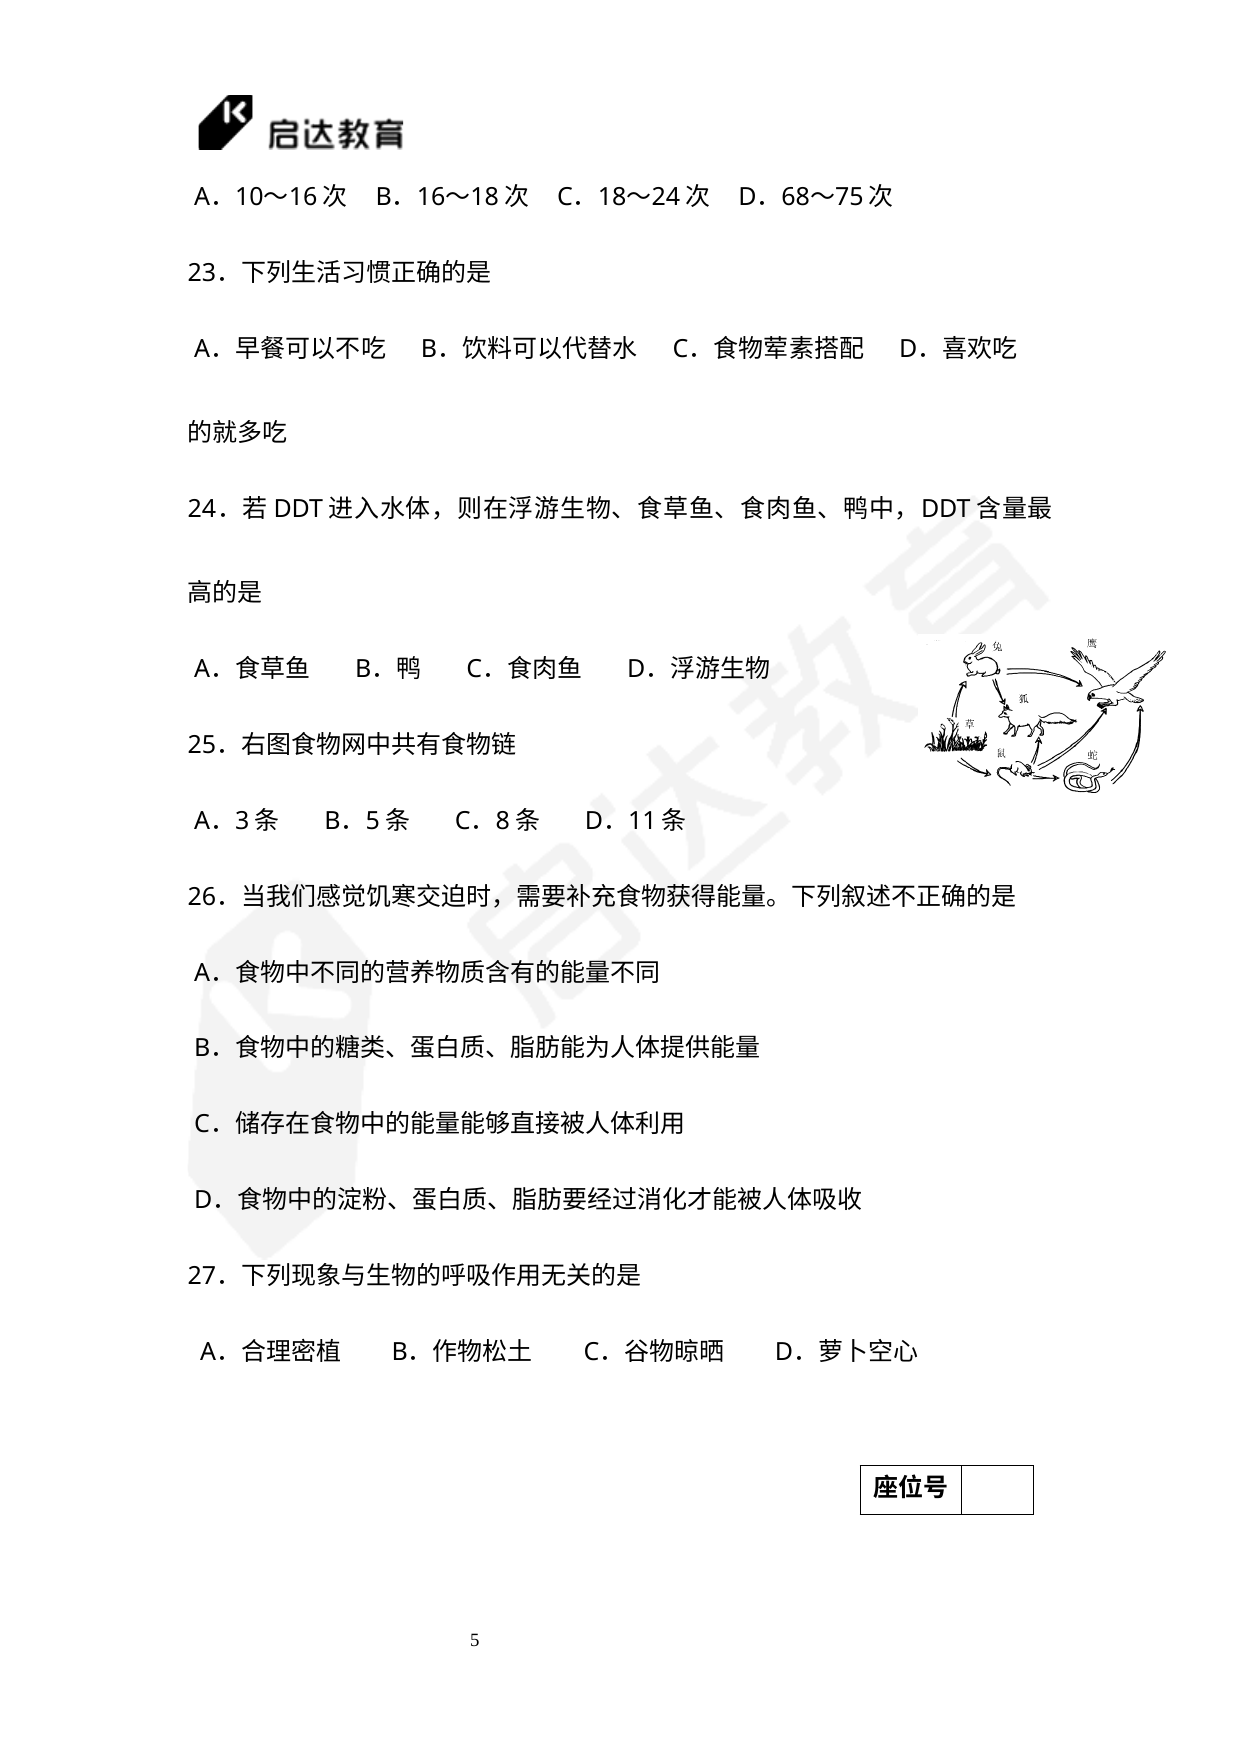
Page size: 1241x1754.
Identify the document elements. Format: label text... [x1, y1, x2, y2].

text 23．下列生活习惯正确的是 [187, 238, 1053, 303]
text 25．右图食物网中共有食物链 [187, 710, 918, 775]
text C．储存在食物中的能量能够直接被人体利用 [187, 1089, 1053, 1154]
text A．食草鱼 B．鸭 C．食肉鱼 D．浮游生物 [187, 634, 918, 699]
text A．10～16次 B．16～18次 C．18～24次 D．68～75次 [187, 162, 1053, 227]
text 26．当我们感觉饥寒交迫时，需要补充食物获得能量。下列叙述不正确的是 [187, 862, 1053, 927]
picture [918, 634, 1168, 795]
text A．早餐可以不吃 B．饮料可以代替水 C．食物荤素搭配 D．喜欢吃的就多吃 [187, 314, 1018, 463]
table_header [962, 1466, 1033, 1513]
text A．合理密植 B．作物松土 C．谷物晾晒 D．萝卜空心 [187, 1317, 1053, 1382]
picture [198, 95, 404, 150]
text 24．若DDT进入水体，则在浮游生物、食草鱼、食肉鱼、鸭中，DDT含量最高的是 [187, 474, 1053, 623]
text B．食物中的糖类、蛋白质、脂肪能为人体提供能量 [187, 1013, 1053, 1078]
text 27．下列现象与生物的呼吸作用无关的是 [187, 1241, 1053, 1306]
table_header 座位号 [861, 1466, 961, 1513]
text D．食物中的淀粉、蛋白质、脂肪要经过消化才能被人体吸收 [187, 1165, 1053, 1230]
text A．3条 B．5条 C．8条 D．11条 [187, 786, 1053, 851]
text A．食物中不同的营养物质含有的能量不同 [187, 938, 1053, 1003]
